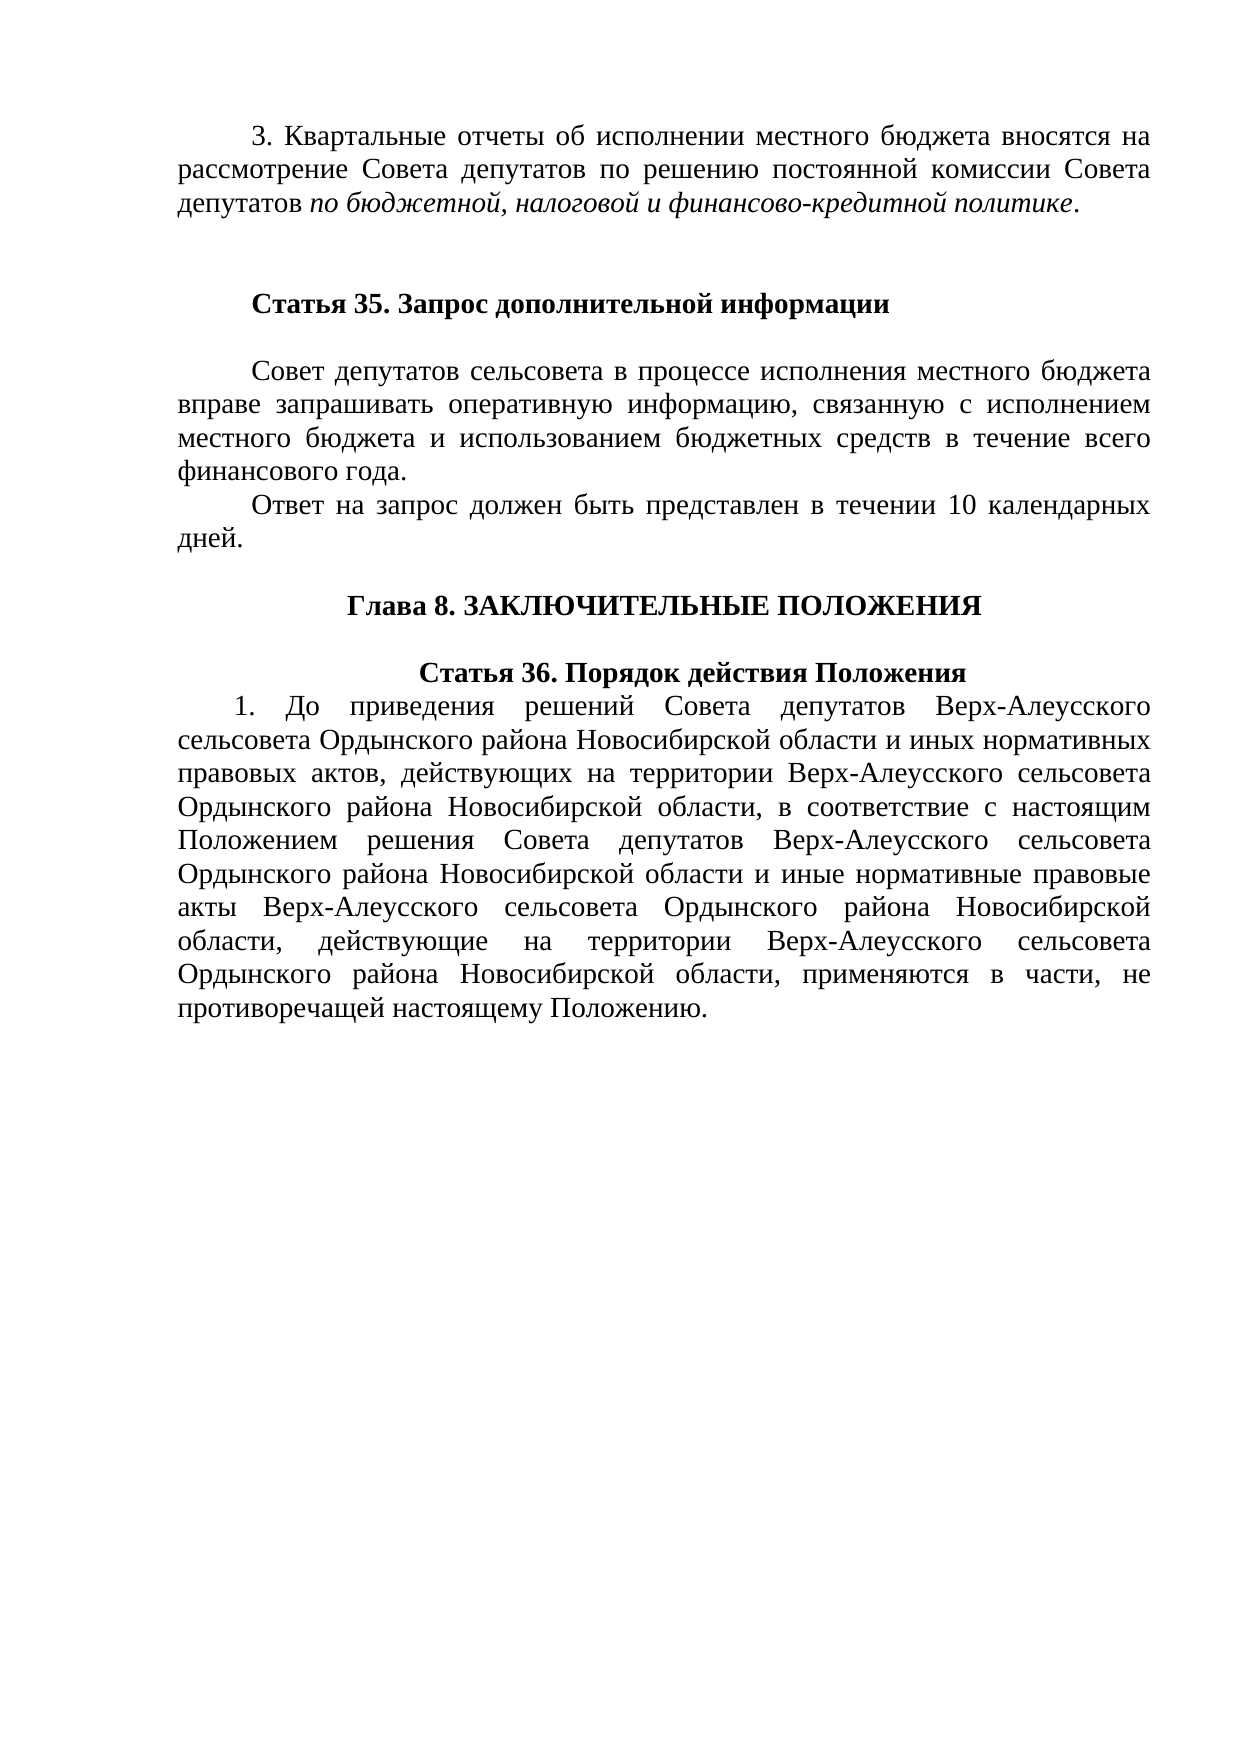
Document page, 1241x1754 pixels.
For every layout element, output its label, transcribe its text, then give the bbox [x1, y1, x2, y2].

text Глава 8. ЗАКЛЮЧИТЕЛЬНЫЕ ПОЛОЖЕНИЯ [177, 588, 1152, 621]
text 3. Квартальные отчеты об исполнении местного бюджета вносятся на рассмотрение Совета депутатов по решению постоянной комиссии Совета депутатов по бюджетной, налоговой и финансово-кредитной политике. [177, 118, 1152, 219]
text Статья 36. Порядок действия Положения [177, 655, 1152, 688]
text Статья 35. Запрос дополнительной информации [177, 286, 1152, 319]
text Совет депутатов сельсовета в процессе исполнения местного бюджета вправе запрашивать оперативную информацию, связанную с исполнением местного бюджета и использованием бюджетных средств в течение всего финансового года. [177, 353, 1152, 487]
text 1. До приведения решений Совета депутатов Верх-Алеусского сельсовета Ордынского района Новосибирской области и иных нормативных правовых актов, действующих на территории Верх-Алеусского сельсовета Ордынского района Новосибирской области, в соответствие с настоящим Положением решения Совета депутатов Верх-Алеусского сельсовета Ордынского района Новосибирской области и иные нормативные правовые акты Верх-Алеусского сельсовета Ордынского района Новосибирской области, действующие на территории Верх-Алеусского сельсовета Ордынского района Новосибирской области, применяются в части, не противоречащей настоящему Положению. [177, 688, 1152, 1024]
text Ответ на запрос должен быть представлен в течении 10 календарных дней. [177, 487, 1152, 554]
